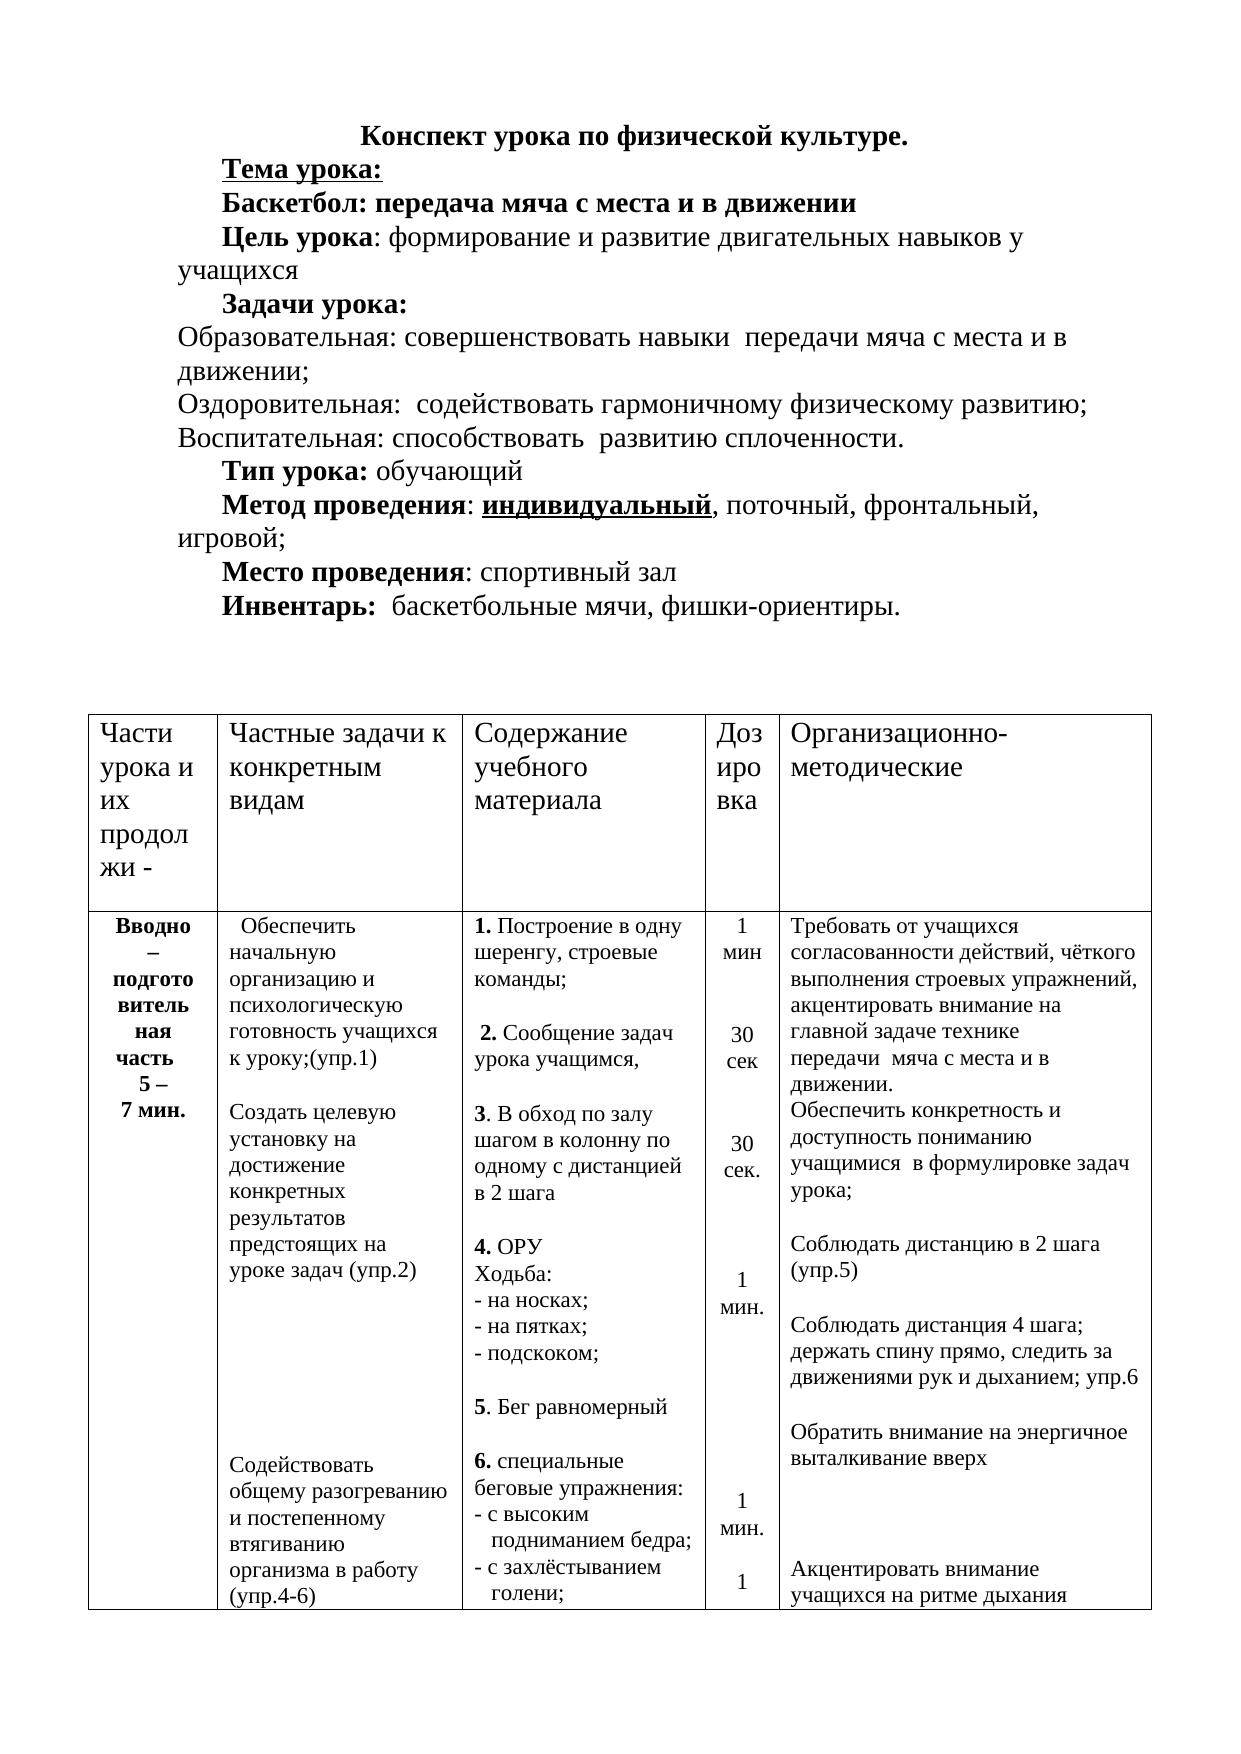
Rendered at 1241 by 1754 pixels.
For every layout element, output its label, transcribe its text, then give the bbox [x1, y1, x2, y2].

text Метод проведения: индивидуальный, поточный, фронтальный, игровой; [177, 487, 1152, 554]
text Инвентарь: баскетбольные мячи, фишки-ориентиры. [177, 588, 1152, 621]
text Образовательная: совершенствовать навыки передачи мяча с места и в движении; [177, 319, 1152, 386]
text Тема урока: [177, 152, 1152, 185]
table_header Части урока и их продолжи - [89, 715, 217, 911]
table_header Частные задачи к конкретным видам [218, 715, 462, 911]
text Оздоровительная: содействовать гармоничному физическому развитию; [177, 386, 1152, 420]
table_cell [780, 912, 1151, 1609]
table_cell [706, 912, 779, 1609]
table_header Содержание учебного материала [463, 715, 705, 911]
text Конспект урока по физической культуре. [177, 118, 1152, 152]
text Место проведения: спортивный зал [177, 554, 1152, 588]
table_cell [218, 912, 462, 1609]
text Цель урока: формирование и развитие двигательных навыков у учащихся [177, 219, 1152, 286]
table_header Дозировка [706, 715, 779, 911]
text Баскетбол: передача мяча с места и в движении [177, 185, 1152, 219]
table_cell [89, 912, 217, 1609]
text Тип урока: обучающий [177, 453, 1152, 487]
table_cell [463, 912, 705, 1609]
text Воспитательная: способствовать развитию сплоченности. [177, 420, 1152, 453]
table_header Организационно- методические [780, 715, 1151, 911]
text Задачи урока: [177, 286, 1152, 319]
